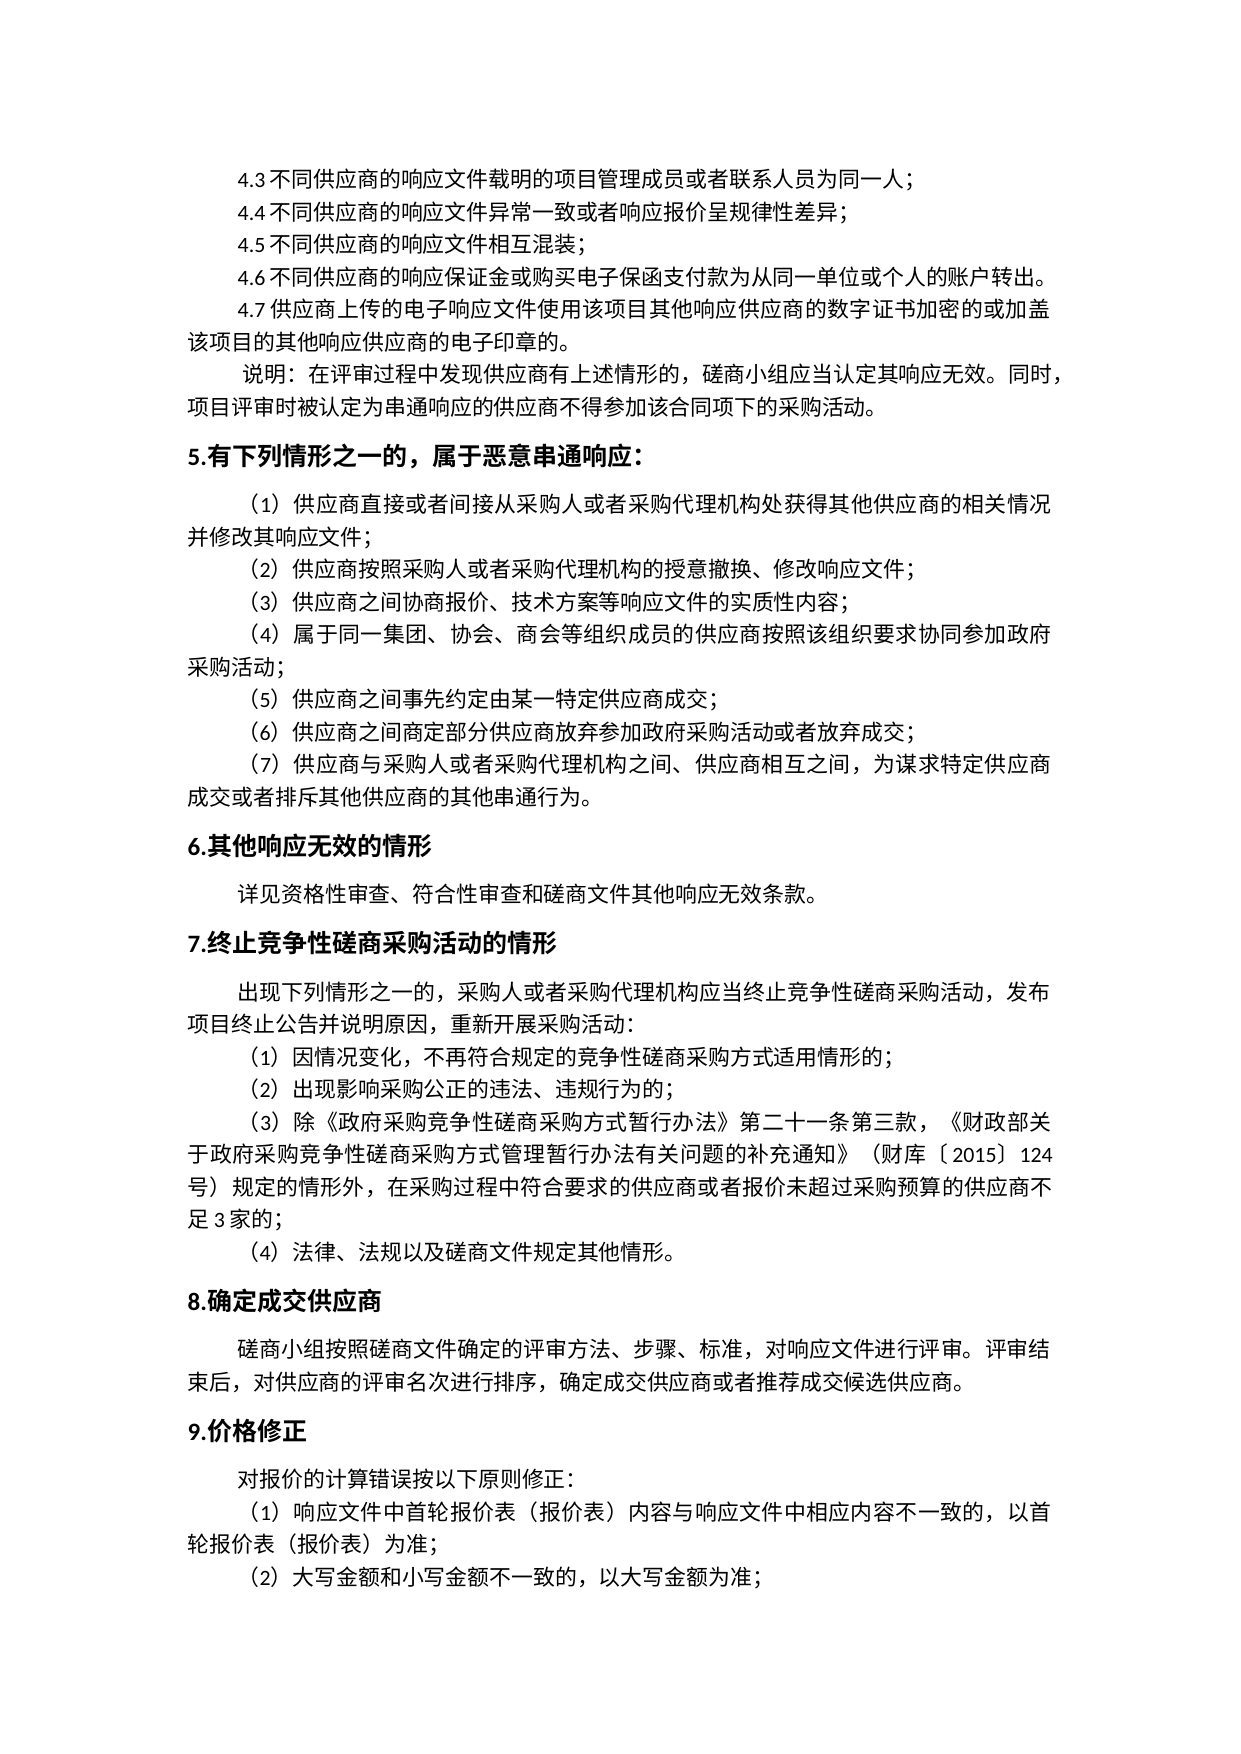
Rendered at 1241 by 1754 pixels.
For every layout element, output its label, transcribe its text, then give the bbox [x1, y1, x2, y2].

text 4.3不同供应商的响应文件载明的项目管理成员或者联系人员为同一人； [187, 162, 1053, 194]
text 对报价的计算错误按以下原则修正： [187, 1462, 1053, 1494]
text 说明：在评审过程中发现供应商有上述情形的，磋商小组应当认定其响应无效。同时，项目评审时被认定为串通响应的供应商不得参加该合同项下的采购活动。 [187, 357, 1053, 422]
text 5.有下列情形之一的，属于恶意串通响应： [187, 422, 1053, 487]
text （1）因情况变化，不再符合规定的竞争性磋商采购方式适用情形的； [187, 1039, 1053, 1072]
text 4.6不同供应商的响应保证金或购买电子保函支付款为从同一单位或个人的账户转出。 [187, 259, 1053, 292]
text （2）大写金额和小写金额不一致的，以大写金额为准； [187, 1559, 1053, 1592]
text （1）响应文件中首轮报价表（报价表）内容与响应文件中相应内容不一致的，以首轮报价表（报价表）为准； [187, 1494, 1053, 1559]
text （3）除《政府采购竞争性磋商采购方式暂行办法》第二十一条第三款，《财政部关于政府采购竞争性磋商采购方式管理暂行办法有关问题的补充通知》（财库〔2015〕124号）规定的情形外，在采购过程中符合要求的供应商或者报价未超过采购预算的供应商不足3家的； [187, 1104, 1053, 1234]
text 7.终止竞争性磋商采购活动的情形 [187, 909, 1053, 974]
text 6.其他响应无效的情形 [187, 812, 1053, 877]
text （6）供应商之间商定部分供应商放弃参加政府采购活动或者放弃成交； [187, 714, 1053, 747]
text （4）属于同一集团、协会、商会等组织成员的供应商按照该组织要求协同参加政府采购活动； [187, 617, 1053, 682]
text 磋商小组按照磋商文件确定的评审方法、步骤、标准，对响应文件进行评审。评审结束后，对供应商的评审名次进行排序，确定成交供应商或者推荐成交候选供应商。 [187, 1332, 1053, 1397]
text （3）供应商之间协商报价、技术方案等响应文件的实质性内容； [187, 584, 1053, 617]
text （2）出现影响采购公正的违法、违规行为的； [187, 1072, 1053, 1104]
text （4）法律、法规以及磋商文件规定其他情形。 [187, 1234, 1053, 1267]
text （1）供应商直接或者间接从采购人或者采购代理机构处获得其他供应商的相关情况并修改其响应文件； [187, 487, 1053, 552]
text （5）供应商之间事先约定由某一特定供应商成交； [187, 682, 1053, 714]
text 出现下列情形之一的，采购人或者采购代理机构应当终止竞争性磋商采购活动，发布项目终止公告并说明原因，重新开展采购活动： [187, 974, 1053, 1039]
text 9.价格修正 [187, 1397, 1053, 1462]
text （7）供应商与采购人或者采购代理机构之间、供应商相互之间，为谋求特定供应商成交或者排斥其他供应商的其他串通行为。 [187, 747, 1053, 812]
text 4.4不同供应商的响应文件异常一致或者响应报价呈规律性差异； [187, 194, 1053, 227]
text 4.5不同供应商的响应文件相互混装； [187, 227, 1053, 259]
text 详见资格性审查、符合性审查和磋商文件其他响应无效条款。 [187, 877, 1053, 909]
text （2）供应商按照采购人或者采购代理机构的授意撤换、修改响应文件； [187, 552, 1053, 584]
text 4.7供应商上传的电子响应文件使用该项目其他响应供应商的数字证书加密的或加盖该项目的其他响应供应商的电子印章的。 [187, 292, 1053, 357]
text 8.确定成交供应商 [187, 1267, 1053, 1332]
